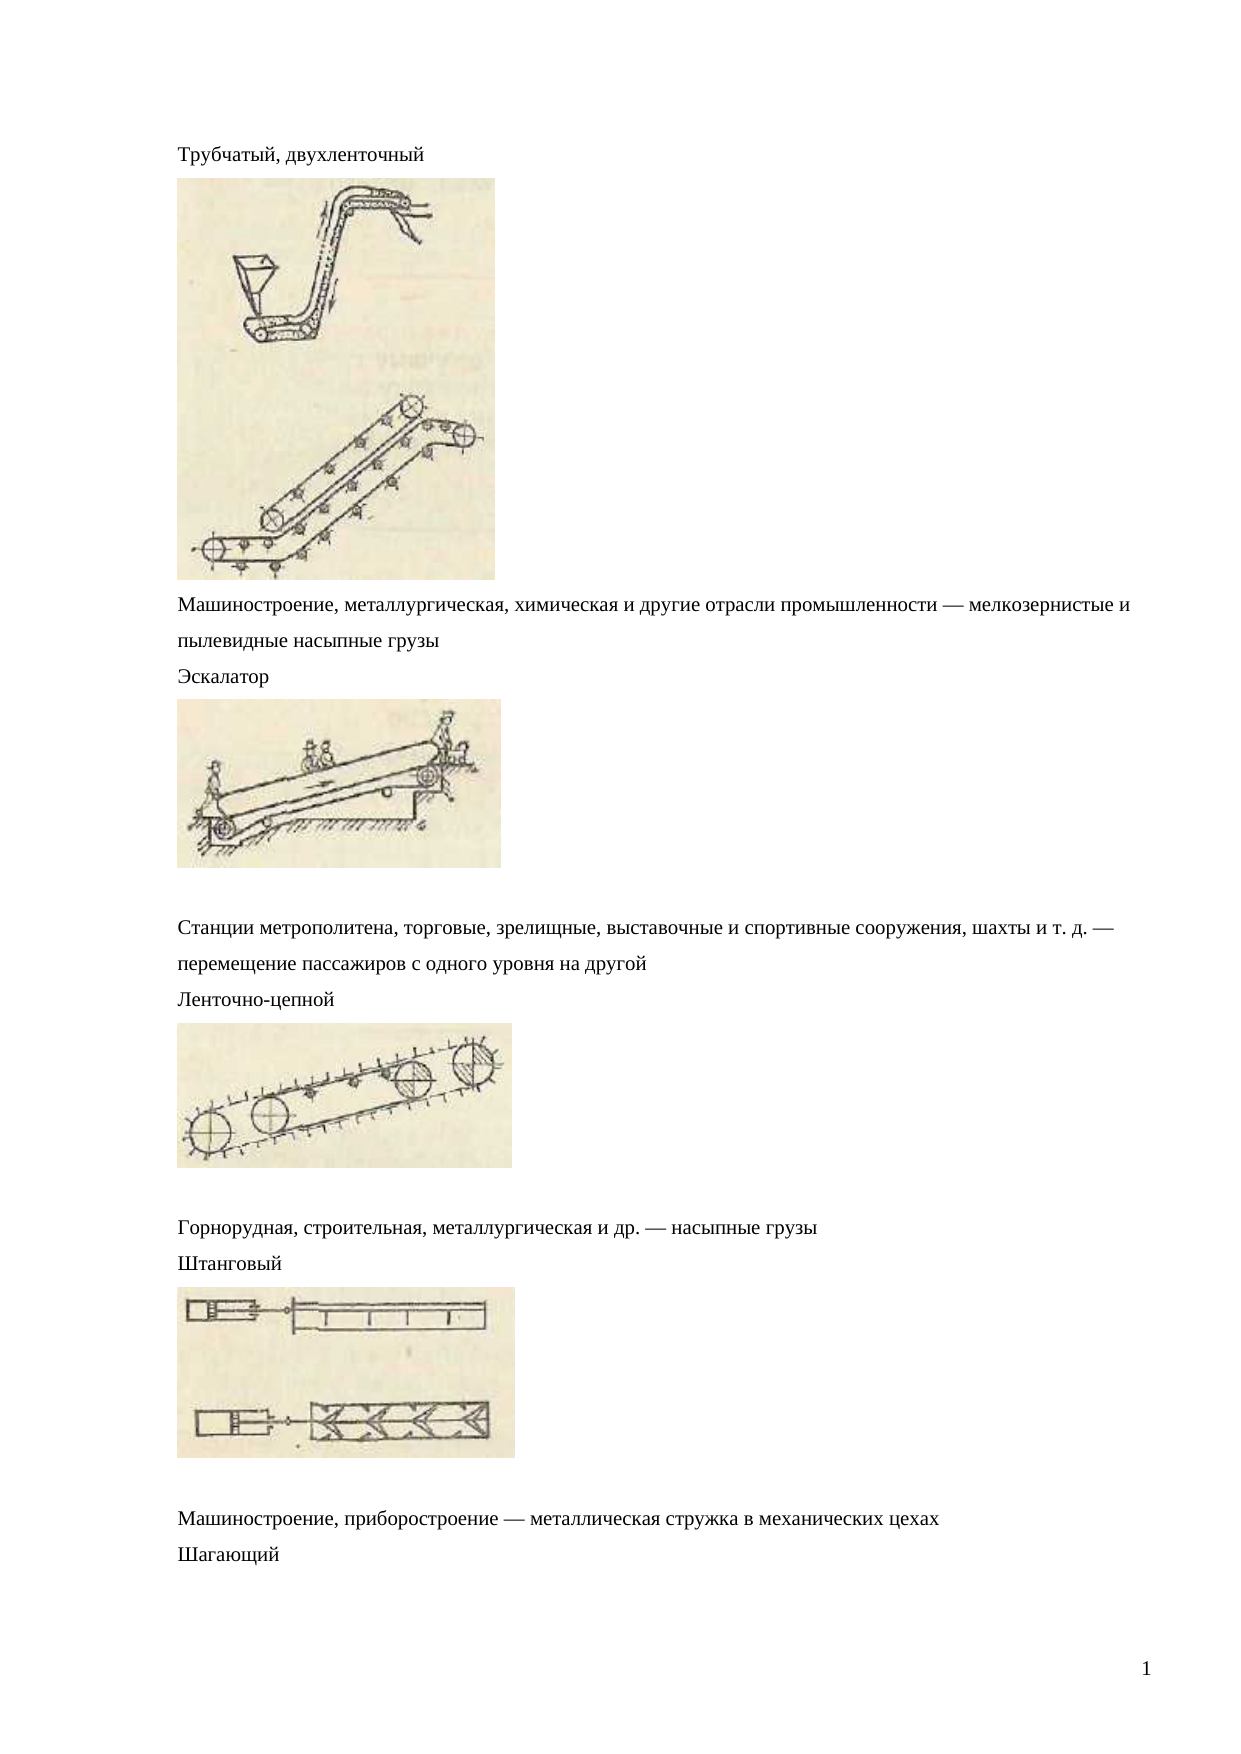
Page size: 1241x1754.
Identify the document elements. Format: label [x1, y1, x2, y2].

picture [177, 699, 501, 868]
picture [177, 1287, 515, 1458]
picture [177, 1023, 512, 1168]
picture [177, 178, 495, 580]
